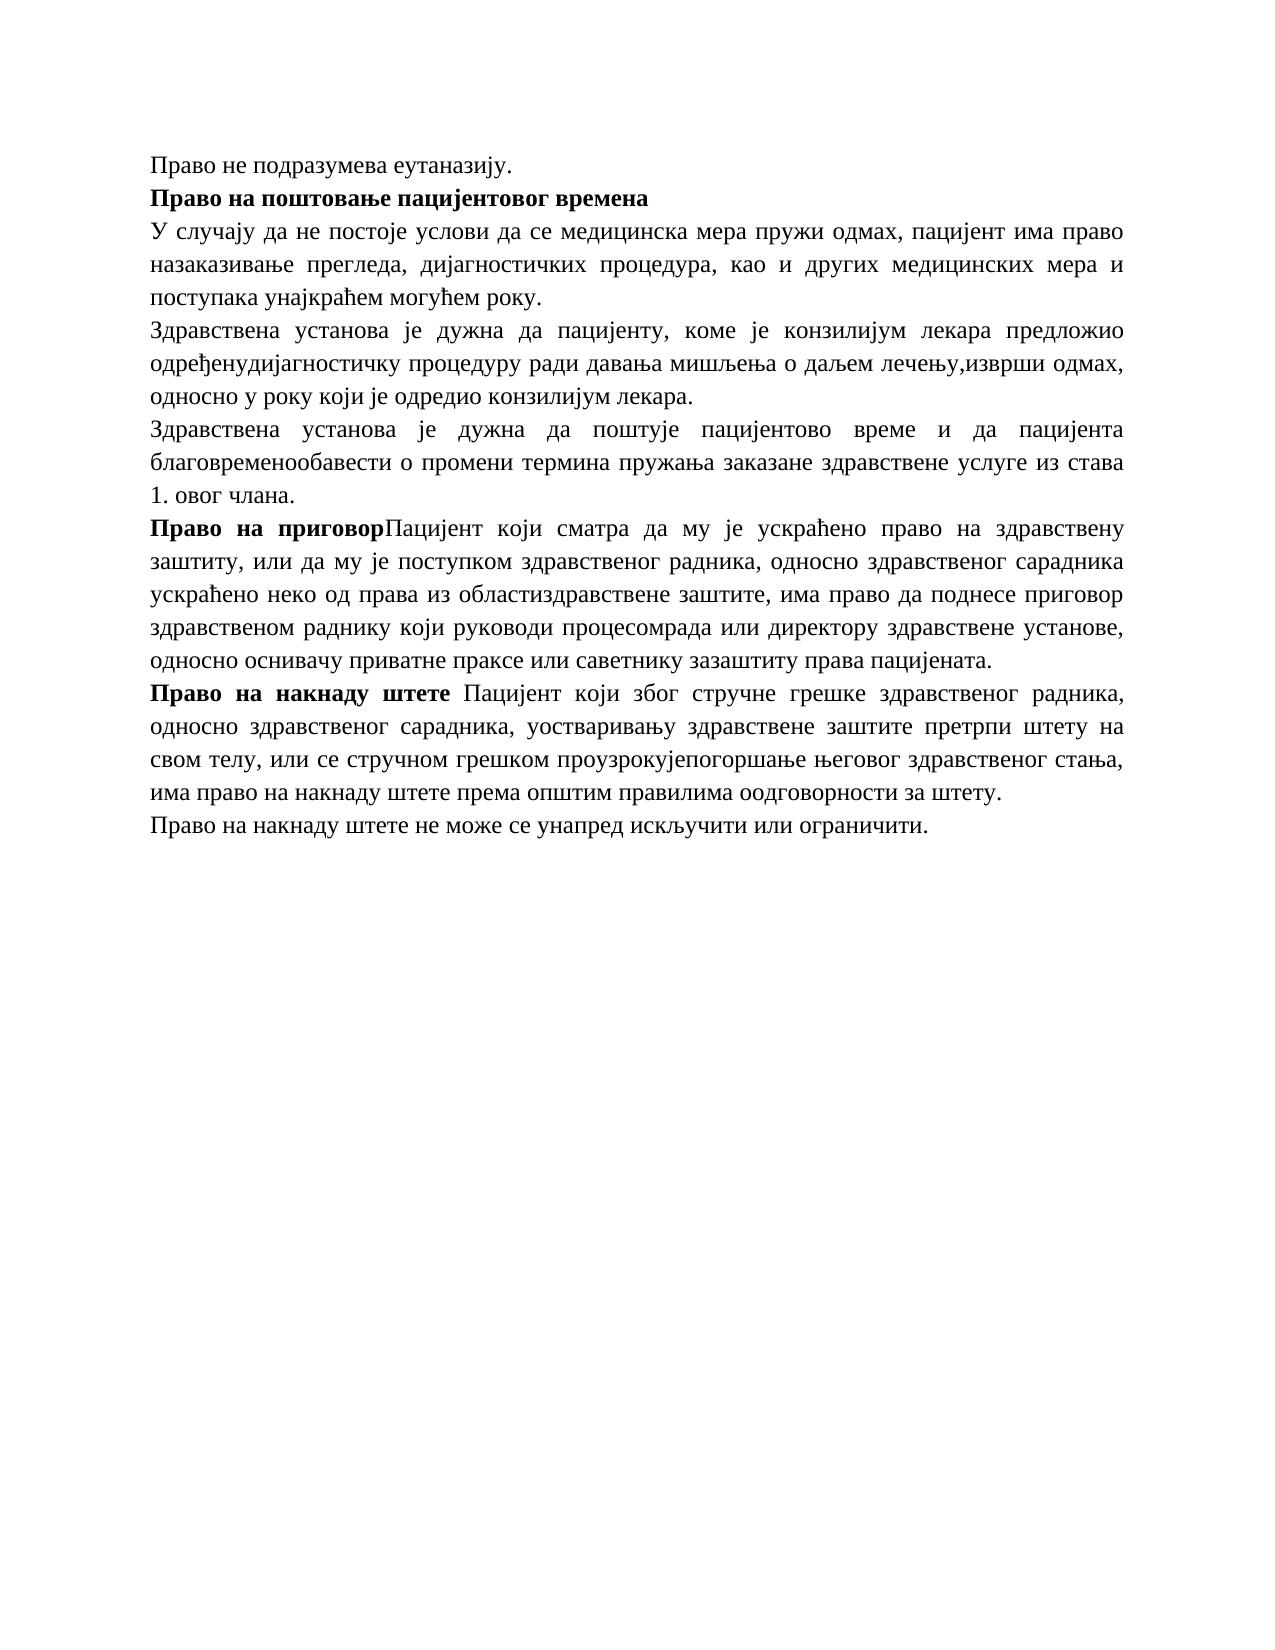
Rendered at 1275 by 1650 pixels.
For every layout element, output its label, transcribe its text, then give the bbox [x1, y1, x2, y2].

text У случају да не постоје услови да се медицинска мера пружи одмах, пацијент има право назаказивање прегледа, дијагностичких процедура, као и других медицинских мера и поступака унајкраћем могућем року. [150, 216, 1125, 311]
text Право на накнаду штете не може се унапред искључити или ограничити. [150, 810, 1125, 839]
text Право на приговорПацијент који сматра да му је ускраћено право на здравствену заштиту, или да му је поступком здравственог радника, односно здравственог сарадника ускраћено неко од права из областиздравствене заштите, има право да поднесе приговор здравственом раднику који руководи процесомрада или директору здравствене установе, односно оснивачу приватне праксе или саветнику зазаштиту права пацијената. [150, 513, 1125, 674]
text Право на накнаду штете Пацијент који због стручне грешке здравственог радника, односно здравственог сарадника, уостваривању здравствене заштите претрпи штету на свом телу, или се стручном грешком проузрокујепогоршање његовог здравственог стања, има право на накнаду штете према општим правилима оодговорности за штету. [150, 678, 1125, 806]
text Здравствена установа је дужна да поштује пацијентово време и да пацијента благовременообавести о промени термина пружања заказане здравствене услуге из става 1. овог члана. [150, 414, 1125, 509]
text Право не подразумева еутаназију. [150, 150, 1125, 179]
text Право на поштовање пацијентовог времена [150, 183, 1125, 212]
text Здравствена установа је дужна да пацијенту, коме је конзилијум лекара предложио одређенудијагностичку процедуру ради давања мишљења о даљем лечењу,изврши одмах, односно у року који је одредио конзилијум лекара. [150, 315, 1125, 410]
